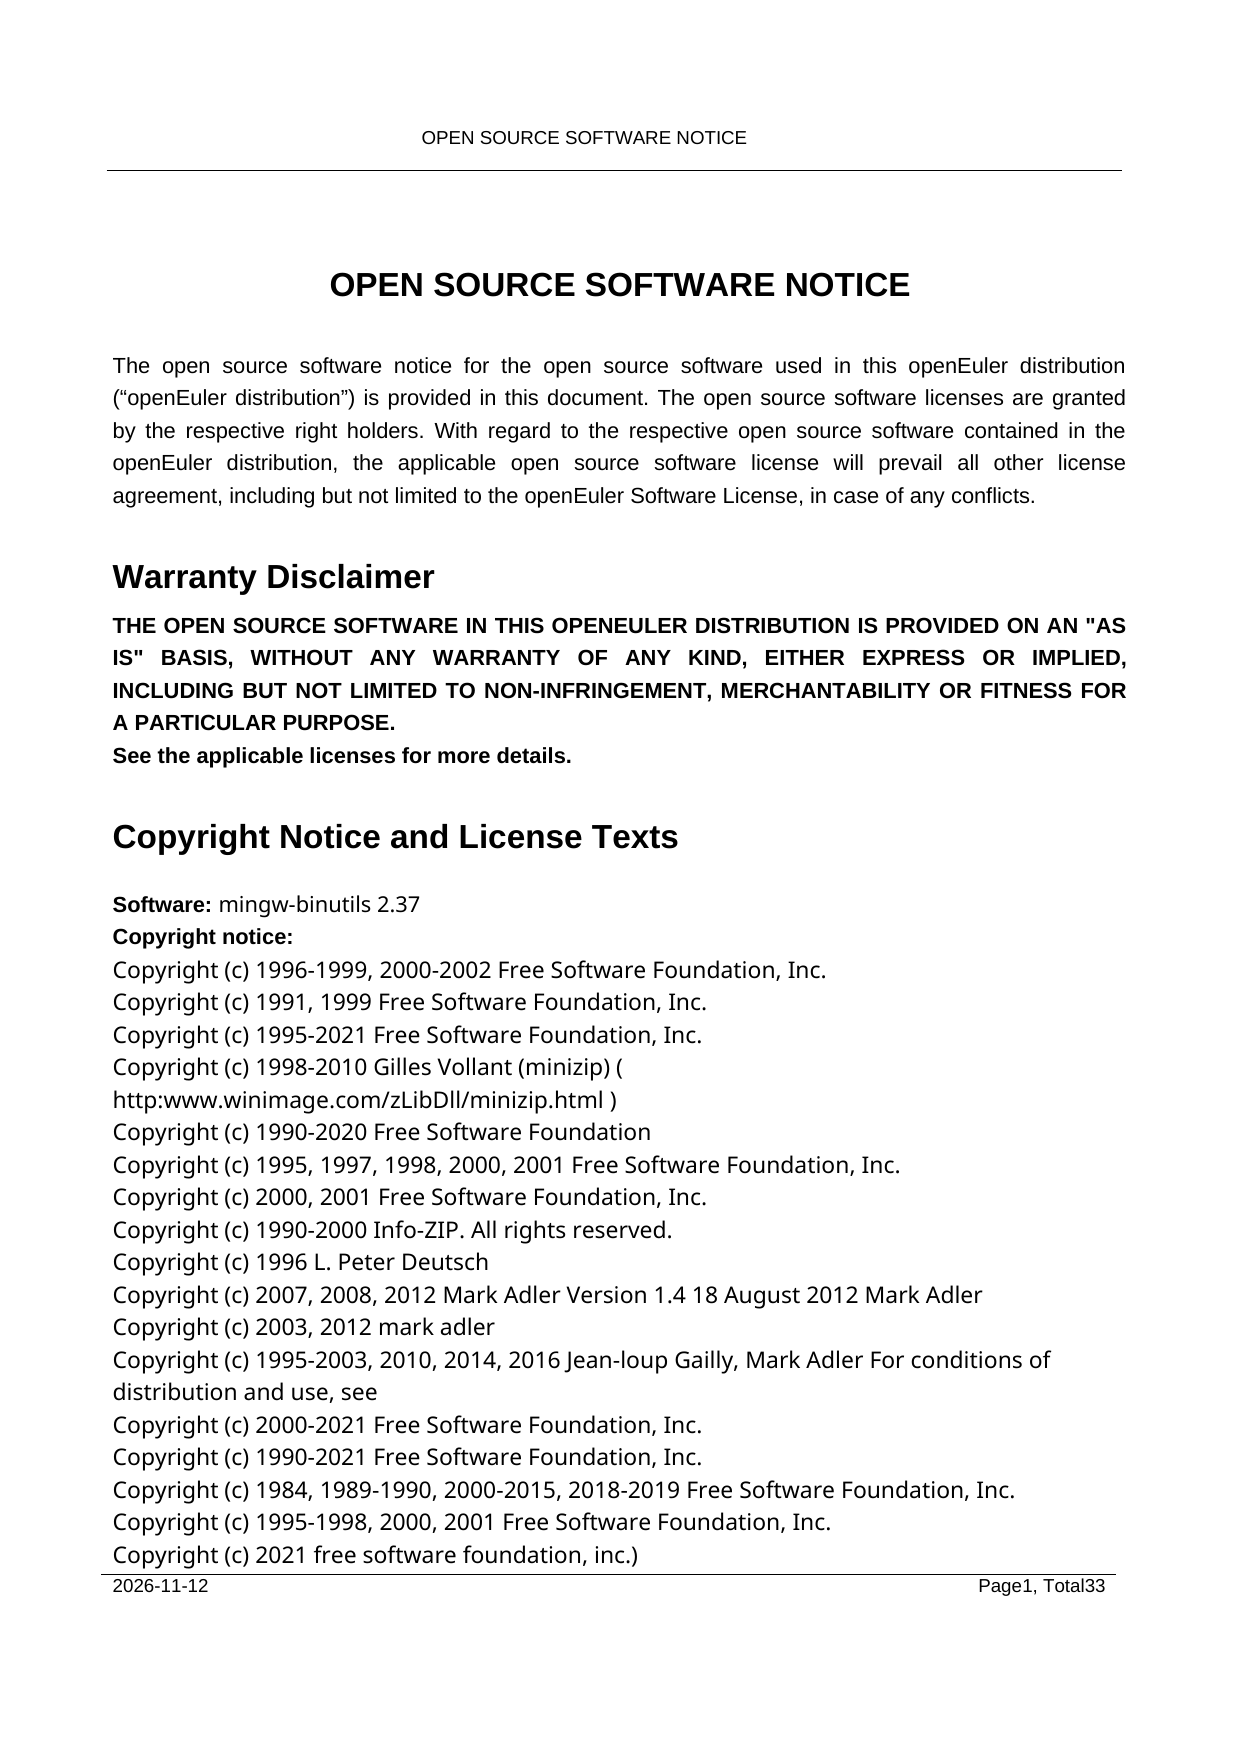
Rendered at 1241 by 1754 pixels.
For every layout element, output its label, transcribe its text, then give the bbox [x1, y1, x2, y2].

text Copyright notice: [112, 921, 1128, 953]
text Software: mingw-binutils 2.37 [112, 888, 1128, 921]
text Warranty Disclaimer [112, 544, 1128, 609]
text The open source software notice for the open source software used in this openEuler distribution (“openEuler distribution”) is provided in this document. The open source software licenses are granted by the respective right holders. With regard to the respective open source software contained in the openEuler distribution, the applicable open source software license will prevail all other license agreement, including but not limited to the openEuler Software License, in case of any conflicts. [112, 349, 1128, 511]
text OPEN SOURCE SOFTWARE NOTICE [112, 251, 1128, 316]
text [112, 953, 1128, 1571]
text THE OPEN SOURCE SOFTWARE IN THIS OPENEULER DISTRIBUTION IS PROVIDED ON AN "AS IS" BASIS, WITHOUT ANY WARRANTY OF ANY KIND, EITHER EXPRESS OR IMPLIED, INCLUDING BUT NOT LIMITED TO NON-INFRINGEMENT, MERCHANTABILITY OR FITNESS FOR A PARTICULAR PURPOSE. See the applicable licenses for more details. [112, 609, 1128, 771]
text Copyright Notice and License Texts [112, 804, 1128, 869]
